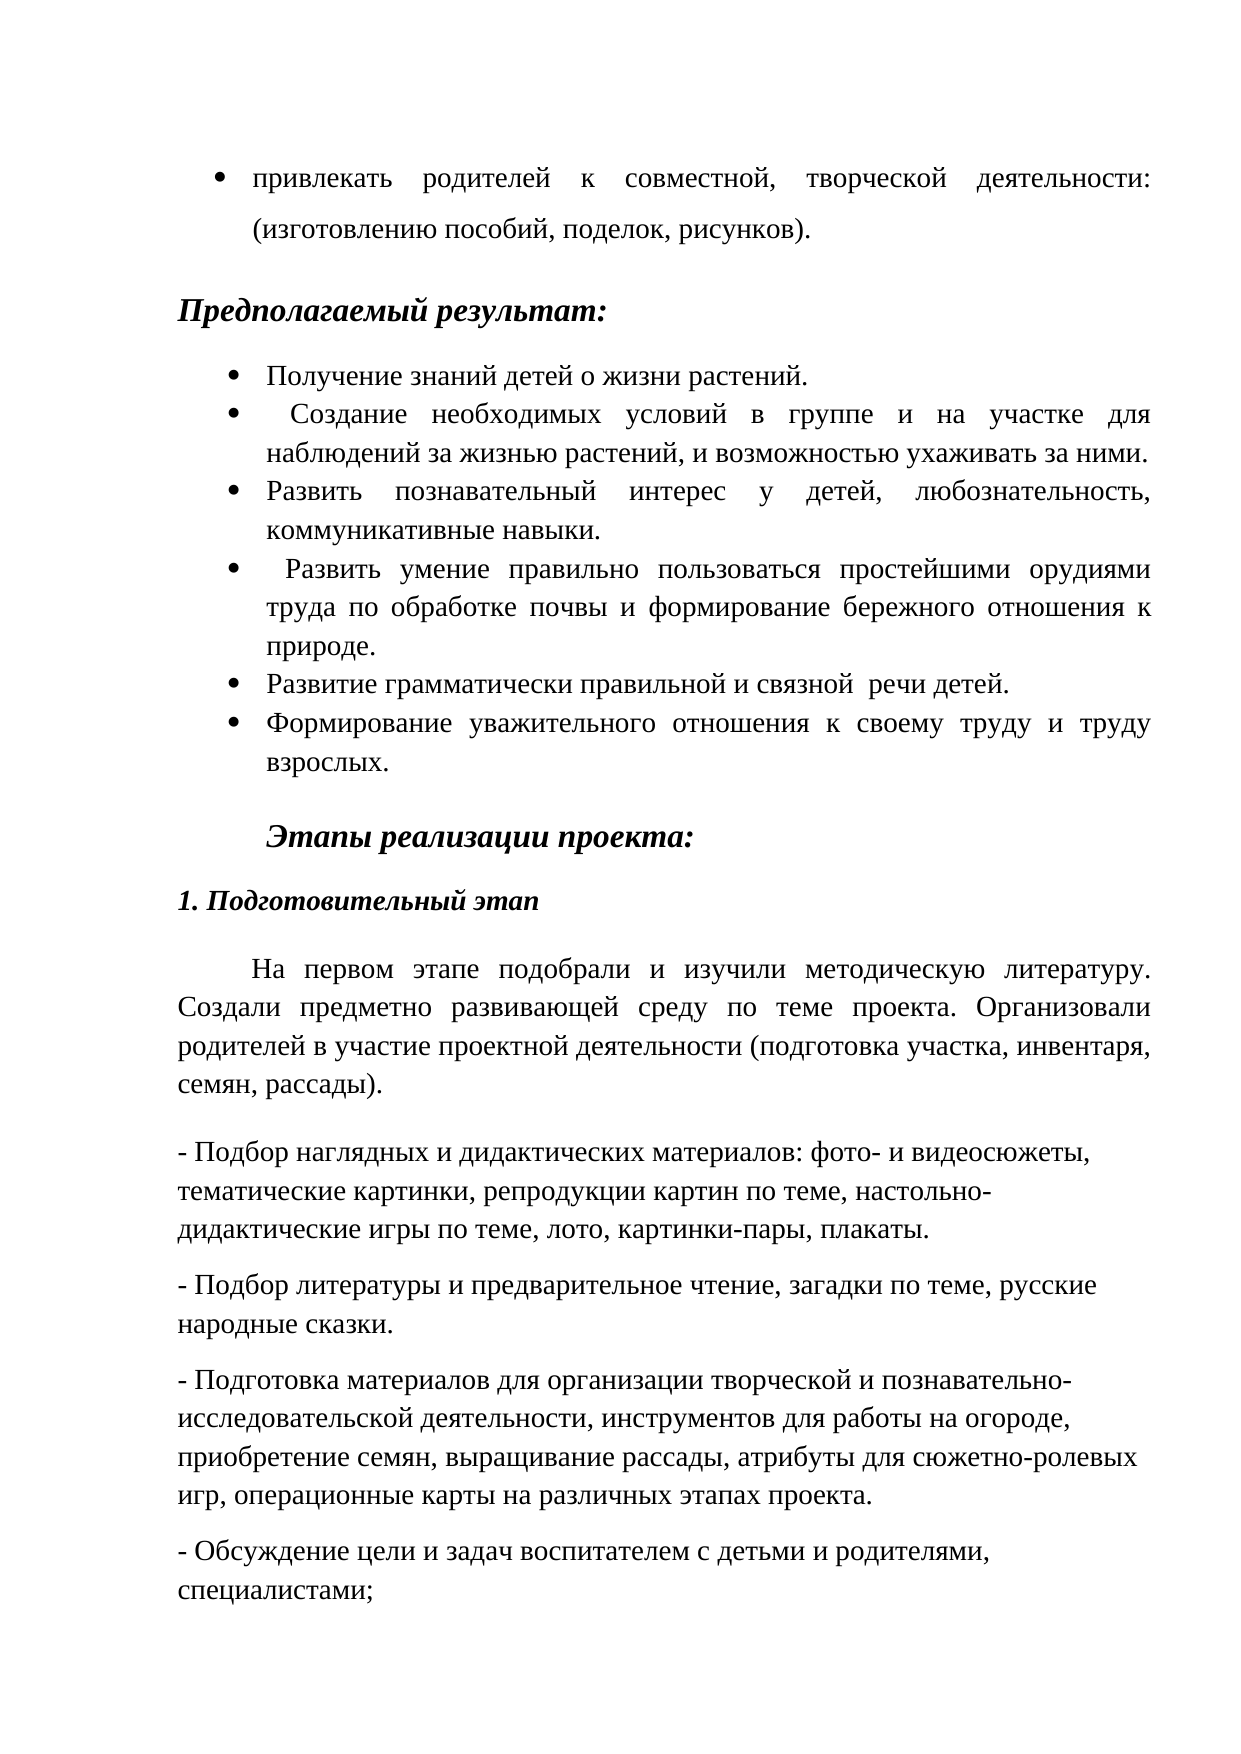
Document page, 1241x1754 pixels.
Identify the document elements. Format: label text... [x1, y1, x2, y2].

text - Подготовка материалов для организации творческой и познавательно-исследовательской деятельности, инструментов для работы на огороде, приобретение семян, выращивание рассады, атрибуты для сюжетно-ролевых игр, операционные карты на различных этапах проекта. [177, 1362, 1152, 1511]
list Развить умение правильно пользоваться простейшими орудиями труда по обработке почвы и формирование бережного отношения к природе. [229, 551, 1152, 661]
list Развитие грамматически правильной и связной речи детей. [229, 666, 1152, 700]
text Предполагаемый результат: [177, 290, 1152, 328]
list Получение знаний детей о жизни растений. [229, 358, 1152, 391]
text - Обсуждение цели и задач воспитателем с детьми и родителями, специалистами; [177, 1533, 1152, 1606]
list привлекать родителей к совместной, творческой деятельности: (изготовлению пособий, поделок, рисунков). [215, 160, 1152, 244]
text 1. Подготовительный этап [177, 883, 1152, 917]
list Развить познавательный интерес у детей, любознательность, коммуникативные навыки. [229, 473, 1152, 546]
list Этапы реализации проекта: [266, 816, 1152, 854]
list Формирование уважительного отношения к своему труду и труду взрослых. [229, 705, 1152, 777]
text На первом этапе подобрали и изучили методическую литературу. Создали предметно развивающей среду по теме проекта. Организовали родителей в участие проектной деятельности (подготовка участка, инвентаря, семян, рассады). [177, 951, 1152, 1100]
text - Подбор литературы и предварительное чтение, загадки по теме, русские народные сказки. [177, 1267, 1152, 1339]
list Создание необходимых условий в группе и на участке для наблюдений за жизнью растений, и возможностью ухаживать за ними. [229, 396, 1152, 468]
text - Подбор наглядных и дидактических материалов: фото- и видеосюжеты, тематические картинки, репродукции картин по теме, настольно-дидактические игры по теме, лото, картинки-пары, плакаты. [177, 1134, 1152, 1245]
